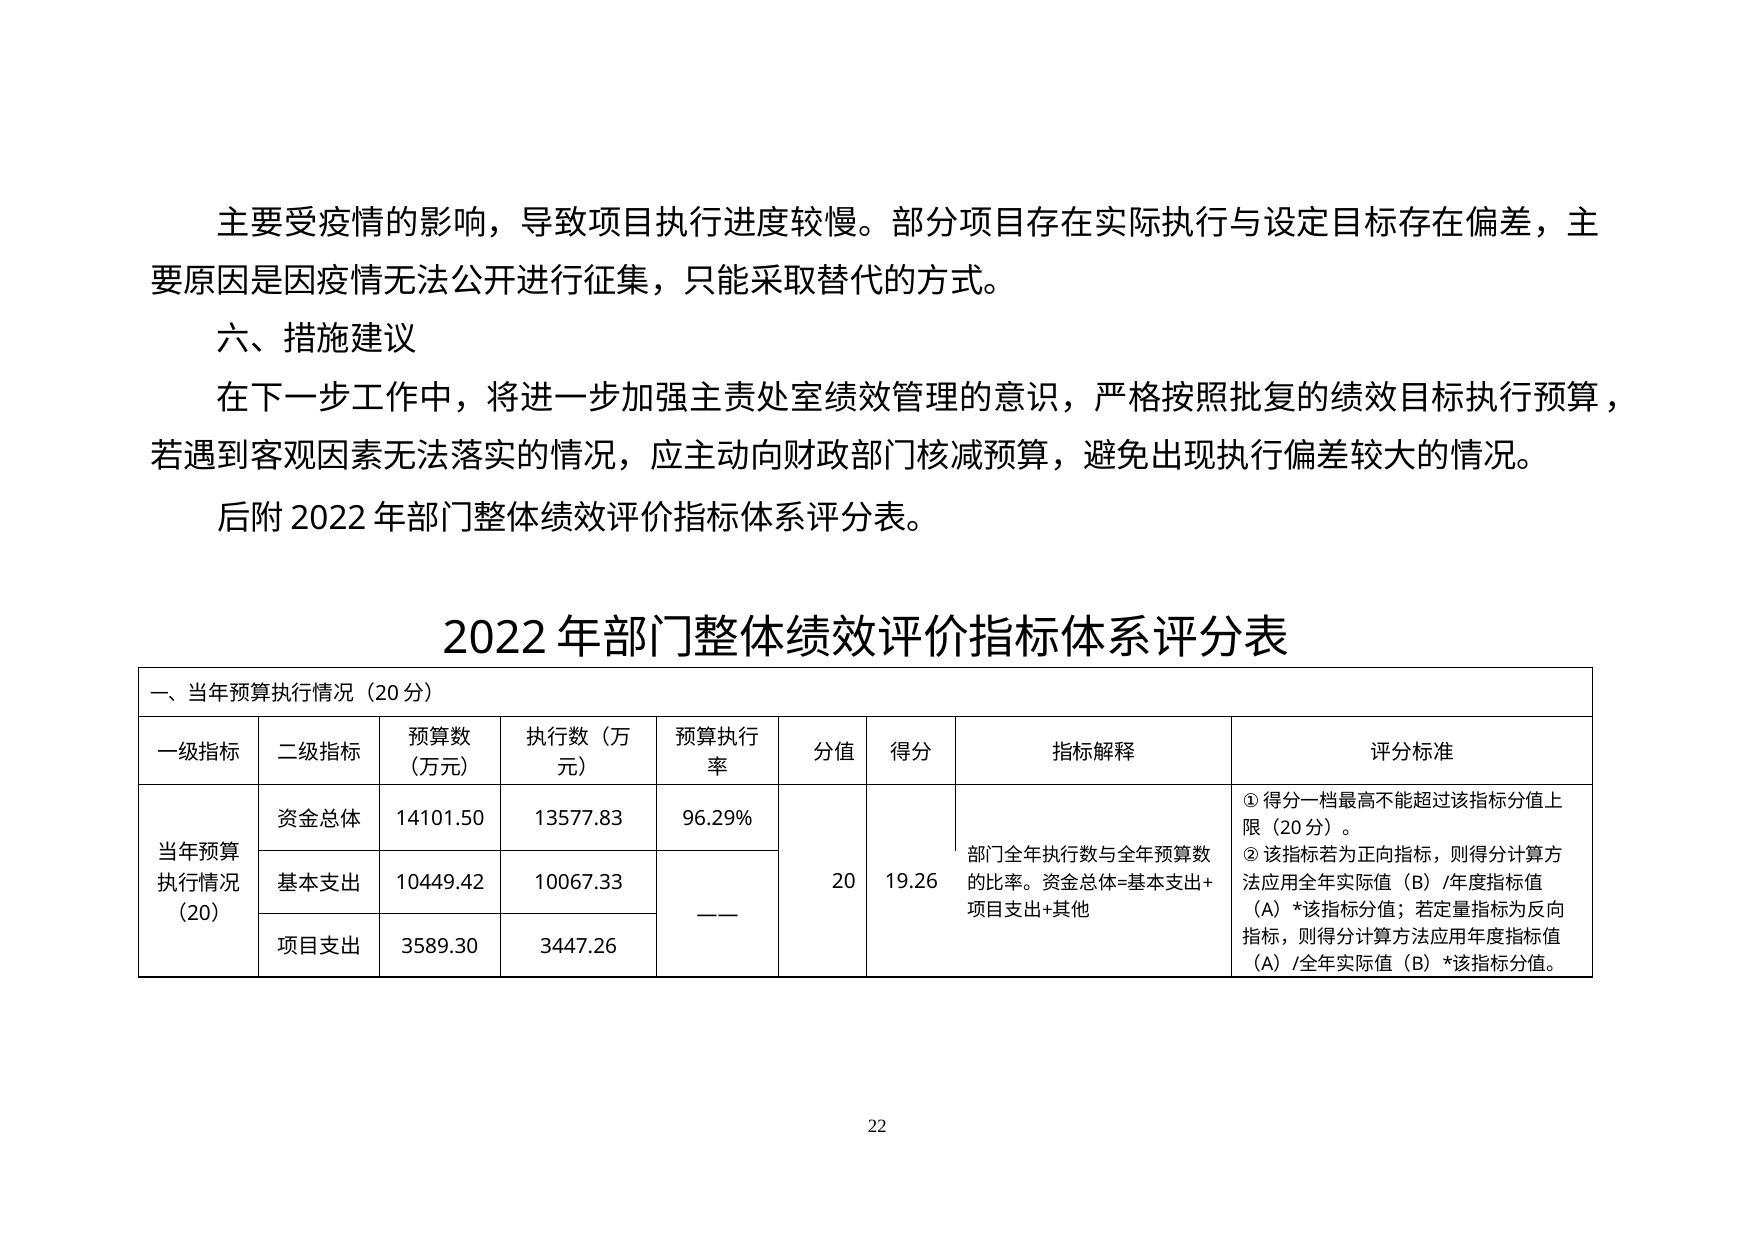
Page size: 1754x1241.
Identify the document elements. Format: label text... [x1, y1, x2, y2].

table_cell 执行数（万元） [501, 717, 656, 784]
table_cell 14101.50 [380, 785, 500, 850]
table_cell 项目支出 [259, 914, 379, 976]
text 后附2022年部门整体绩效评价指标体系评分表。 [150, 479, 1604, 542]
table_cell 96.29% [657, 785, 778, 850]
table_cell 13577.83 [501, 785, 656, 850]
table_cell 当年预算执行情况（20） [139, 785, 258, 976]
table_cell 分值 [779, 717, 866, 784]
text 主要受疫情的影响，导致项目执行进度较慢。部分项目存在实际执行与设定目标存在偏差，主要原因是因疫情无法公开进行征集，只能采取替代的方式。 [150, 187, 1604, 304]
table_cell ①得分一档最高不能超过该指标分值上限（20分）。 ②该指标若为正向指标，则得分计算方法应用全年实际值（B）/年度指标值（A）*该指标分值；若定量指标为反向指标，则得分计算方法应用年度指标值（A）/全年实际值（B）*该指标分值。若年初指标值设定偏低，则得分计算方法应用（全年实际值（B）—年度指标值（A））/年度指标值（A）*100%。若计算结果在200%-300%（含200%）区间，则按照该指标分值的10%扣分；计算结果在300%-500%（含300%）区间，则按照该指标分值的20%扣分；计算结果高于500%（含500%），则按照该指标分值的30%扣分。 [1232, 785, 1592, 976]
table_cell 一、当年预算执行情况（20分） [139, 668, 1592, 716]
table_cell 20 [779, 785, 866, 976]
table_cell 一级指标 [139, 717, 258, 784]
table_cell 基本支出 [259, 851, 379, 912]
table_cell 资金总体 [259, 785, 379, 850]
table_cell 得分 [867, 717, 955, 784]
table_cell 10067.33 [501, 851, 656, 912]
table_cell 3589.30 [380, 914, 500, 976]
table_cell 10449.42 [380, 851, 500, 912]
table_header 2022年部门整体绩效评价指标体系评分表 [139, 600, 1593, 667]
table_cell —— [657, 851, 778, 976]
text 在下一步工作中，将进一步加强主责处室绩效管理的意识，严格按照批复的绩效目标执行预算，若遇到客观因素无法落实的情况，应主动向财政部门核减预算，避免出现执行偏差较大的情况。 [150, 362, 1604, 479]
table_cell 指标解释 [956, 717, 1231, 784]
table_cell 二级指标 [259, 717, 379, 784]
table_cell 19.26 [867, 785, 956, 976]
text 六、措施建议 [150, 304, 1604, 362]
table_cell 预算执行率 [657, 717, 778, 784]
table_cell 3447.26 [501, 914, 656, 976]
table_cell 预算数（万元） [380, 717, 500, 784]
table_cell 部门全年执行数与全年预算数的比率。资金总体=基本支出+项目支出+其他 [956, 785, 1231, 976]
table_cell 评分标准 [1232, 717, 1592, 784]
